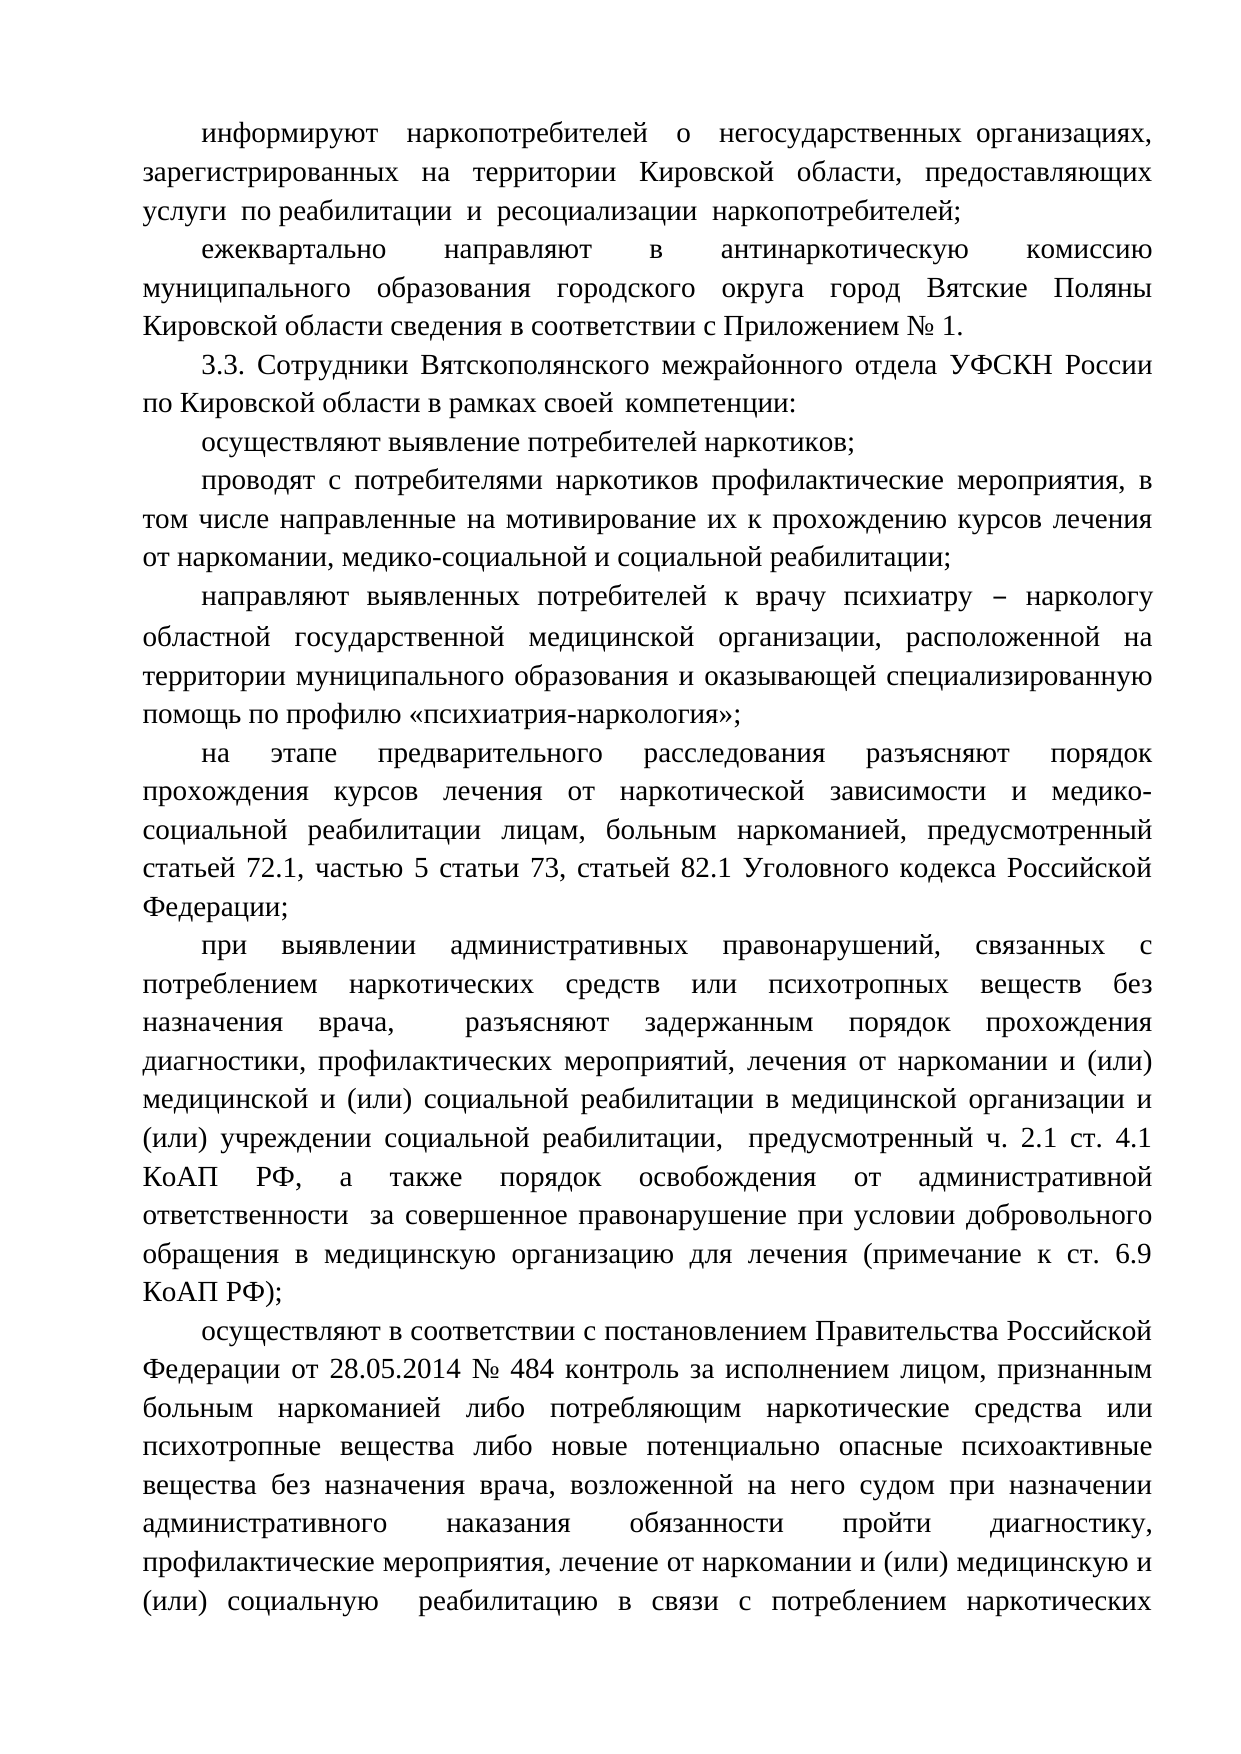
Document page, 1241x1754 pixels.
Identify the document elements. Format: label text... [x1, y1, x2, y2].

text информируют наркопотребителей о негосударственных организациях, зарегистрированных на территории Кировской области, предоставляющих услуги по реабилитации и ресоциализации наркопотребителей; [142, 116, 1153, 226]
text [142, 1313, 1153, 1616]
text 3.3. Сотрудники Вятскополянского межрайонного отдела УФСКН России по Кировской области в рамках своей компетенции: [142, 347, 1153, 419]
text осуществляют выявление потребителей наркотиков; [142, 424, 1153, 457]
text ежеквартально направляют в антинаркотическую комиссию муниципального образования городского округа город Вятские Поляны Кировской области сведения в соответствии с Приложением № 1. [142, 231, 1153, 342]
text проводят с потребителями наркотиков профилактические мероприятия, в том числе направленные на мотивирование их к прохождению курсов лечения от наркомании, медико-социальной и социальной реабилитации; [142, 462, 1153, 573]
text на этапе предварительного расследования разъясняют порядок прохождения курсов лечения от наркотической зависимости и медико-социальной реабилитации лицам, больным наркоманией, предусмотренный статьей 72.1, частью 5 статьи 73, статьей 82.1 Уголовного кодекса Российской Федерации; [142, 735, 1153, 922]
text направляют выявленных потребителей к врачу психиатру – наркологу областной государственной медицинской организации, расположенной на территории муниципального образования и оказывающей специализированную помощь по профилю «психиатрия-наркология»; [142, 578, 1153, 730]
text при выявлении административных правонарушений, связанных с потреблением наркотических средств или психотропных веществ без назначения врача, разъясняют задержанным порядок прохождения диагностики, профилактических мероприятий, лечения от наркомании и (или) медицинской и (или) социальной реабилитации в медицинской организации и (или) учреждении социальной реабилитации, предусмотренный ч. 2.1 ст. 4.1 КоАП РФ, а также порядок освобождения от административной ответственности за совершенное правонарушение при условии добровольного обращения в медицинскую организацию для лечения (примечание к ст. 6.9 КоАП РФ); [142, 927, 1153, 1308]
